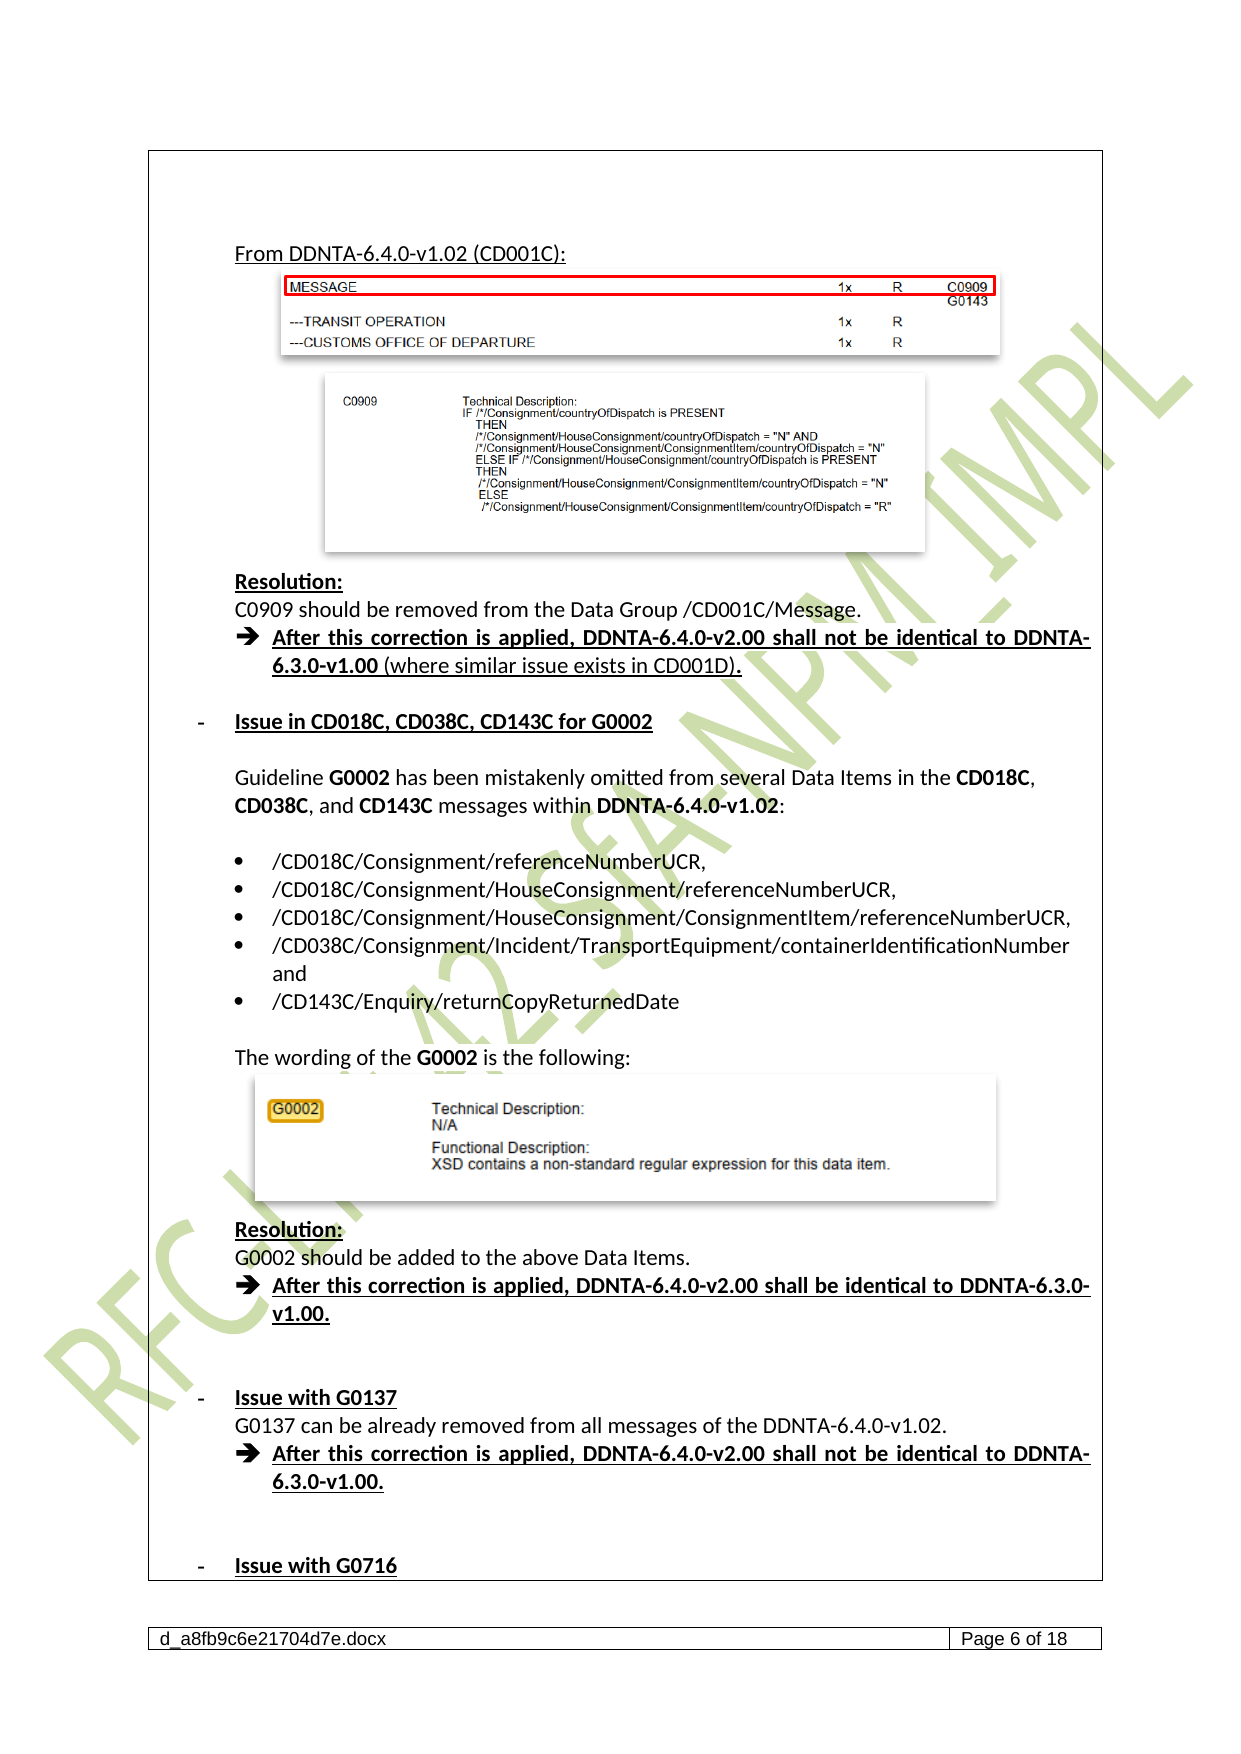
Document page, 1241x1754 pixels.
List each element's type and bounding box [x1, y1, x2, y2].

picture [281, 269, 1000, 355]
picture [255, 1074, 996, 1201]
picture [325, 373, 925, 552]
table_header [149, 151, 1102, 1579]
